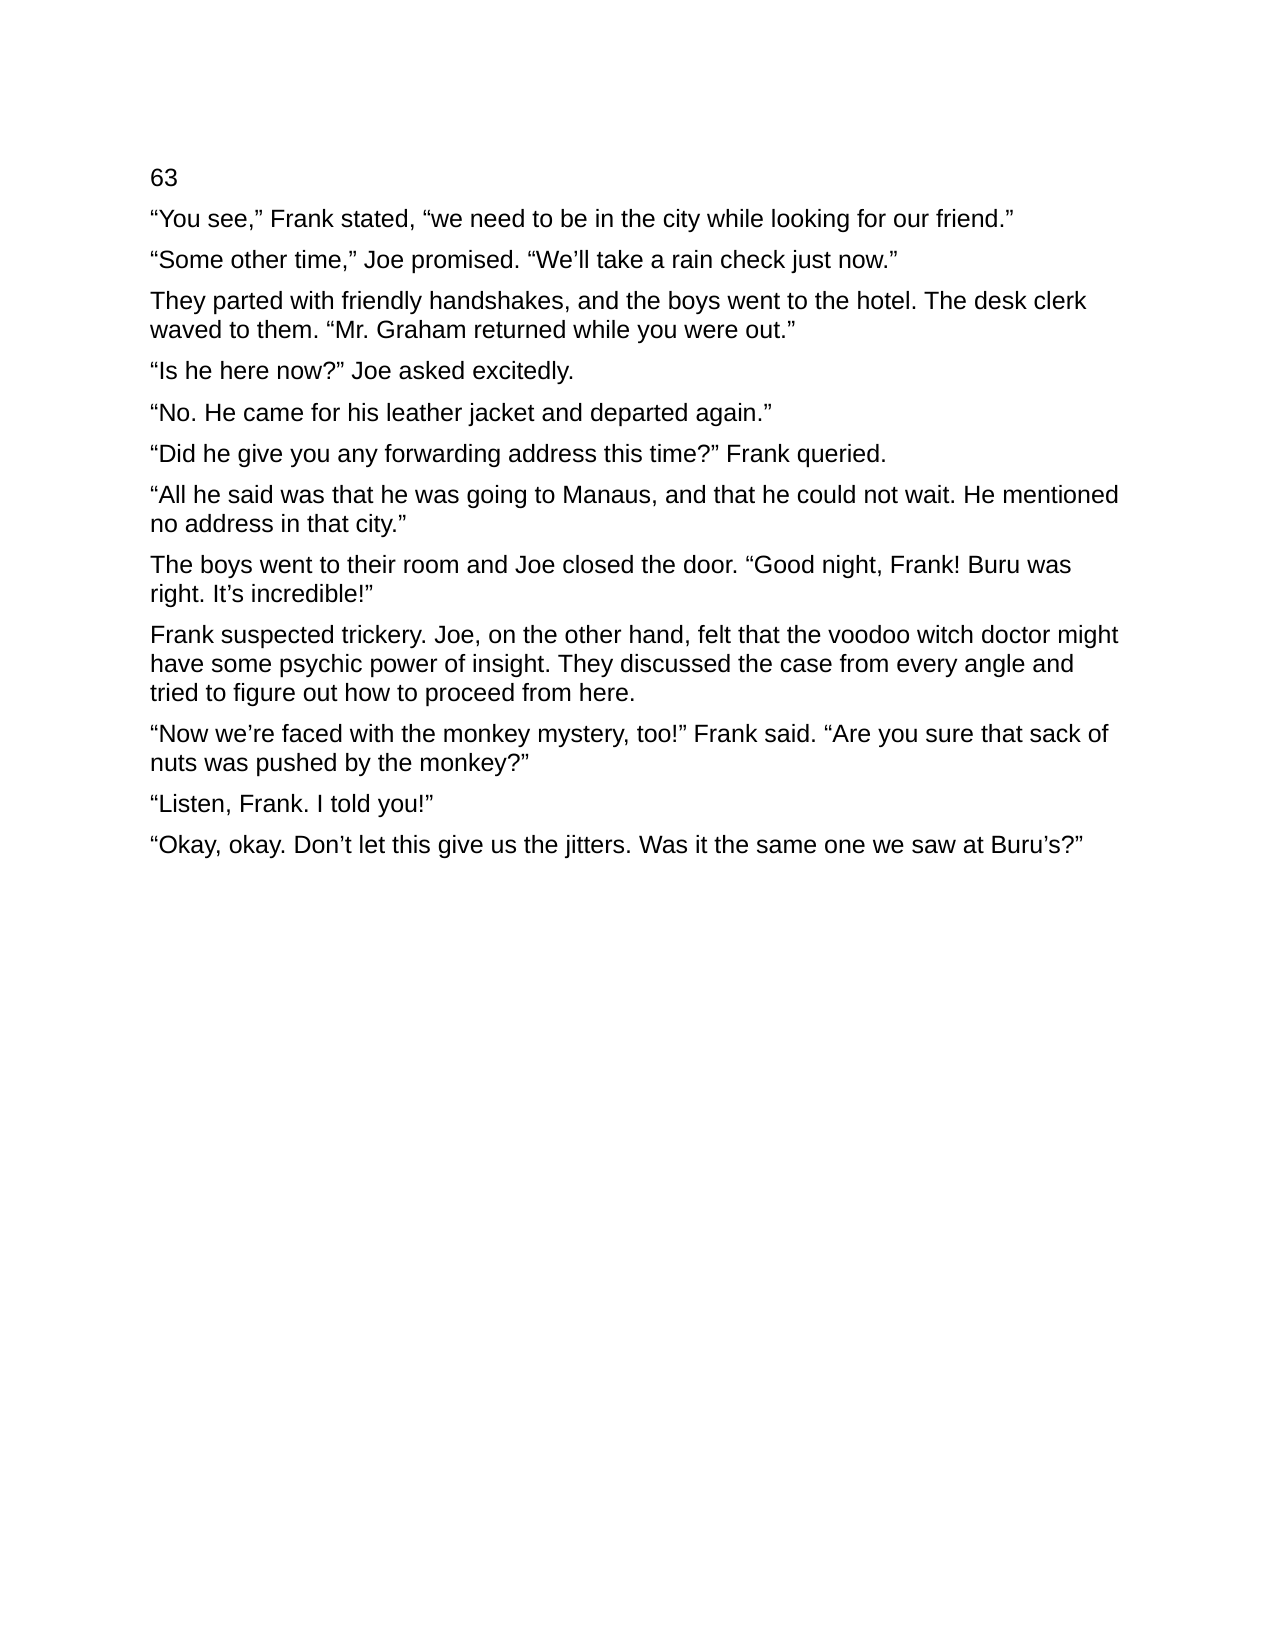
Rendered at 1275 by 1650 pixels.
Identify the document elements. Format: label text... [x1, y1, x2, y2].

text “You see,” Frank stated, “we need to be in the city while looking for our friend.” [150, 204, 1125, 232]
text “Listen, Frank. I told you!” [150, 789, 1125, 817]
text Frank suspected trickery. Joe, on the other hand, felt that the voodoo witch doctor might have some psychic power of insight. They discussed the case from every angle and tried to figure out how to proceed from here. [150, 620, 1125, 706]
text 63 [150, 162, 1125, 191]
text “Some other time,” Joe promised. “We’ll take a rain check just now.” [150, 245, 1125, 274]
text They parted with friendly handshakes, and the boys went to the hotel. The desk clerk waved to them. “Mr. Graham returned while you were out.” [150, 286, 1125, 344]
text “Did he give you any forwarding address this time?” Frank queried. [150, 439, 1125, 467]
text “No. He came for his leather jacket and departed again.” [150, 397, 1125, 426]
text “All he said was that he was going to Manaus, and that he could not wait. He mentioned no address in that city.” [150, 480, 1125, 537]
text “Okay, okay. Don’t let this give us the jitters. Was it the same one we saw at Buru’s?” [150, 830, 1125, 859]
text The boys went to their room and Joe closed the door. “Good night, Frank! Buru was right. It’s incredible!” [150, 550, 1125, 607]
text “Now we’re faced with the monkey mystery, too!” Frank said. “Are you sure that sack of nuts was pushed by the monkey?” [150, 719, 1125, 776]
text “Is he here now?” Joe asked excitedly. [150, 356, 1125, 385]
